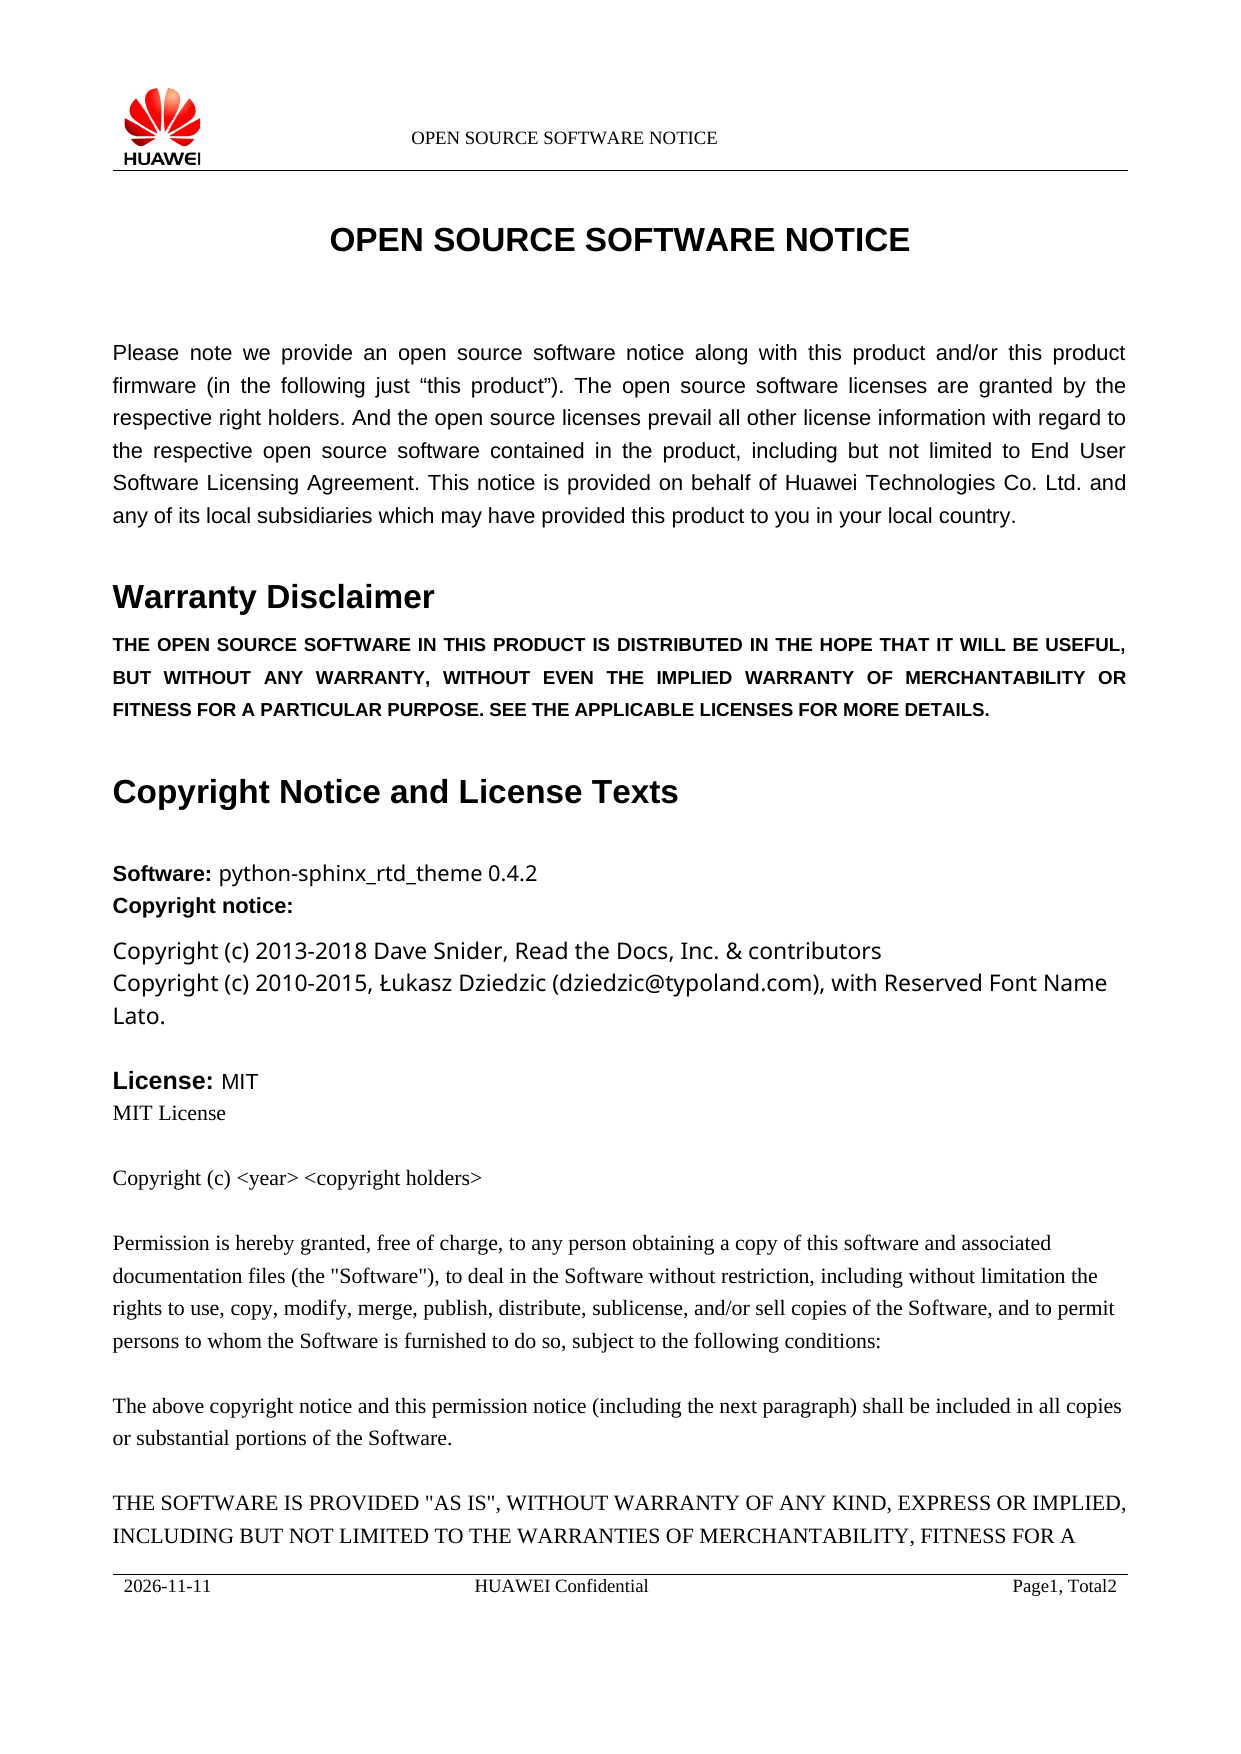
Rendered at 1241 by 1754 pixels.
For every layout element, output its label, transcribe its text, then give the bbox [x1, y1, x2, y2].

text The open source software in this product is distributed in the hope that it will be useful, but WITHOUT ANY WARRANTY, without even the implied warranty of MERCHANTABILITY or FITNESS FOR A PARTICULAR PURPOSE. See the applicable licenses for more details. [112, 629, 1128, 726]
text Please note we provide an open source software notice along with this product and/or this product firmware (in the following just “this product”). The open source software licenses are granted by the respective right holders. And the open source licenses prevail all other license information with regard to the respective open source software contained in the product, including but not limited to End User Software Licensing Agreement. This notice is provided on behalf of Huawei Technologies Co. Ltd. and any of its local subsidiaries which may have provided this product to you in your local country. [112, 336, 1128, 531]
text License: MIT [112, 1064, 1128, 1096]
text Copyright (c) 2013-2018 Dave Snider, Read the Docs, Inc. & contributors Copyright (c) 2010-2015, Łukasz Dziedzic (dziedzic@typoland.com), with Reserved Font Name Lato. [112, 934, 1128, 1064]
title Software: python-sphinx_rtd_theme 0.4.2 [112, 856, 1128, 889]
text Warranty Disclaimer [112, 564, 1128, 629]
text OPEN SOURCE SOFTWARE NOTICE [112, 206, 1128, 271]
text Copyright notice: [112, 889, 1128, 921]
picture [124, 88, 201, 165]
text Copyright Notice and License Texts [112, 759, 1128, 824]
